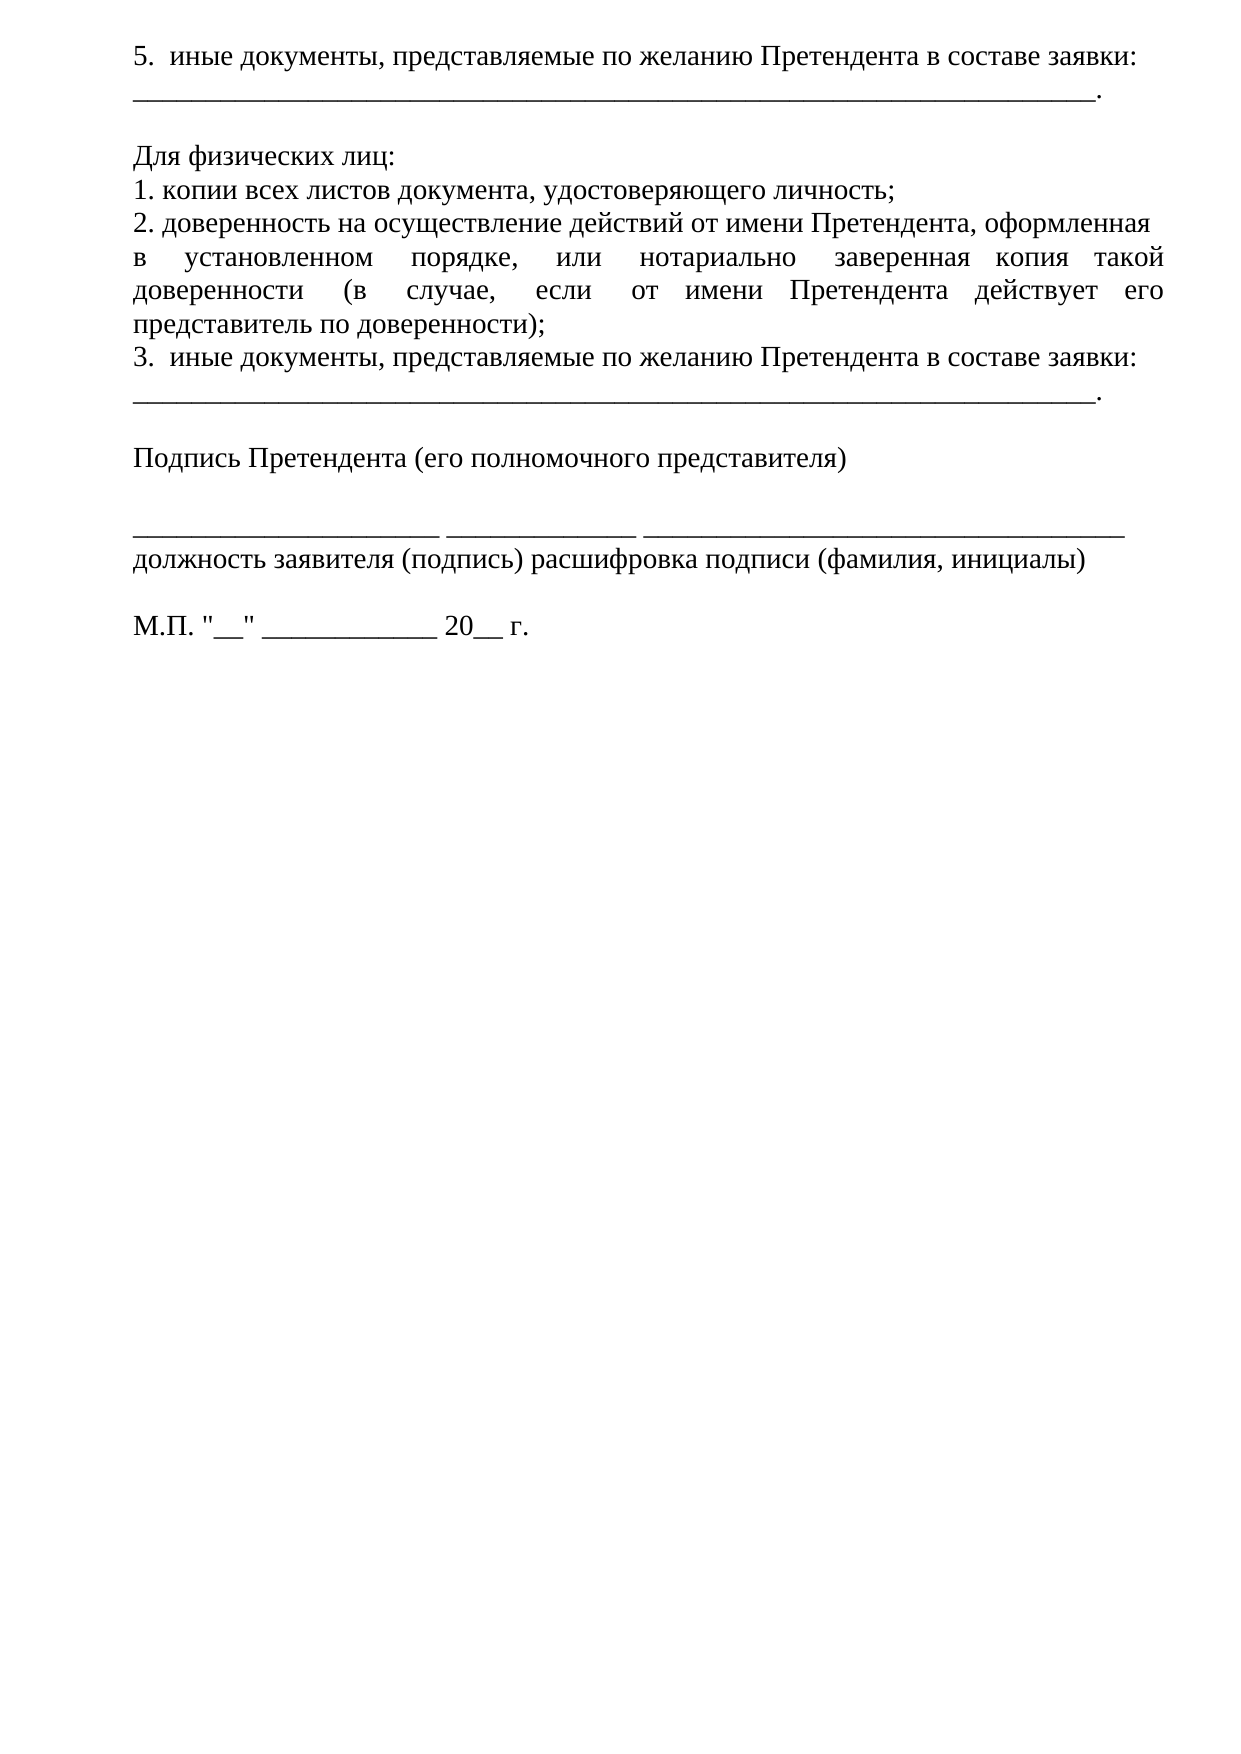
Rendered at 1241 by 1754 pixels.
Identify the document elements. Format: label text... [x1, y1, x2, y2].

text Для физических лиц: [133, 138, 1167, 172]
text __________________________________________________________________. [103, 373, 1137, 407]
text в установленном порядке, или нотариально заверенная копия такой доверенности (в случае, если от имени Претендента действует его представитель по доверенности); [133, 239, 1167, 339]
text Подпись Претендента (его полномочного представителя) [103, 440, 1137, 474]
text 3. иные документы, представляемые по желанию Претендента в составе заявки: [103, 339, 1167, 373]
text _____________________ _____________ _________________________________ [103, 507, 1137, 541]
text 2. доверенность на осуществление действий от имени Претендента, оформленная [103, 205, 1167, 239]
text __________________________________________________________________. [133, 71, 1167, 105]
text 1. копии всех листов документа, удостоверяющего личность; [103, 172, 1167, 205]
text 5. иные документы, представляемые по желанию Претендента в составе заявки: [133, 38, 1167, 71]
text должность заявителя (подпись) расшифровка подписи (фамилия, инициалы) [103, 541, 1137, 574]
text М.П. "__" ____________ 20__ г. [103, 608, 1137, 641]
